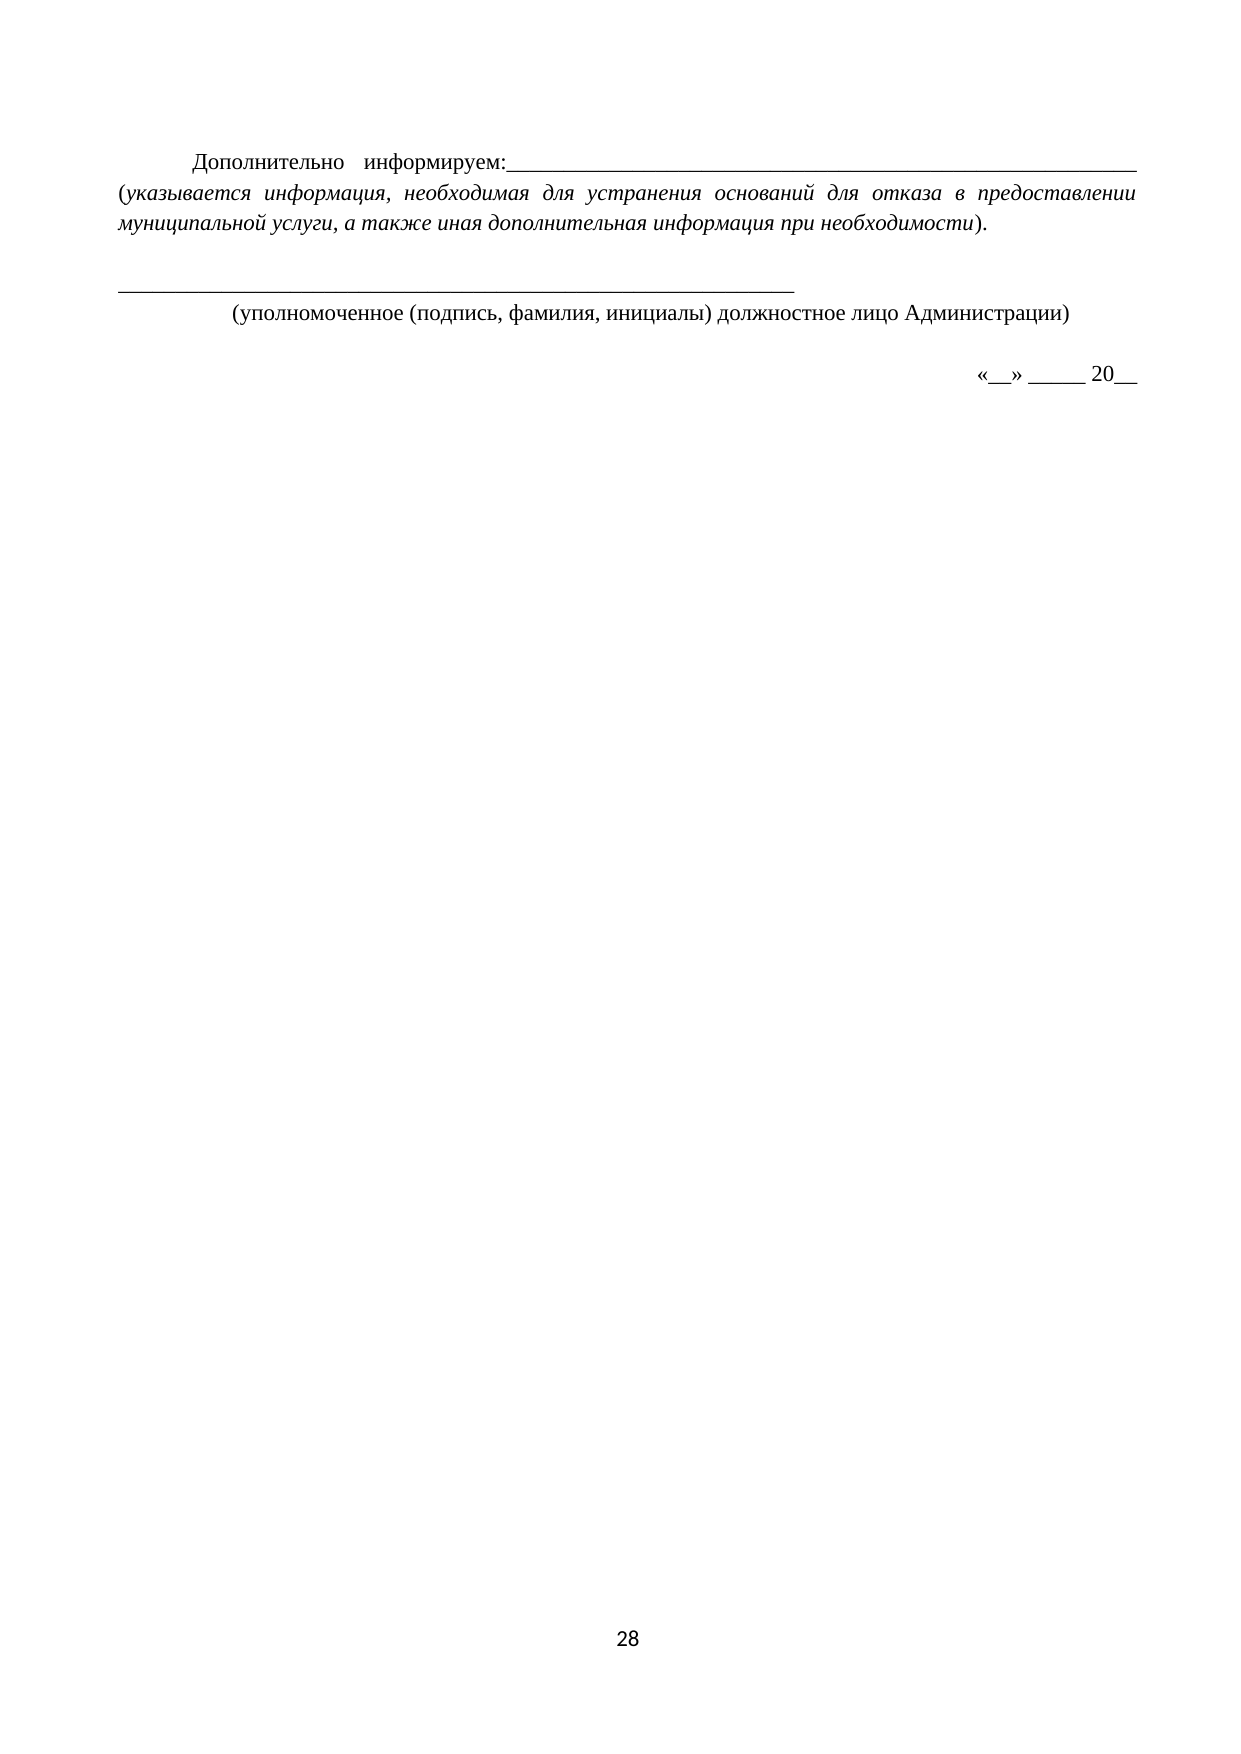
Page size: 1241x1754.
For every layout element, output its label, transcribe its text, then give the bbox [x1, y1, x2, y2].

text Дополнительно информируем:_______________________________________________________ (указывается информация, необходимая для устранения оснований для отказа в предоставлении муниципальной услуги, а также иная дополнительная информация при необходимости). [118, 148, 1137, 235]
text ___________________________________________________________ [118, 269, 1137, 296]
text (уполномоченное (подпись, фамилия, инициалы) должностное лицо Администрации) [118, 299, 1137, 326]
text «__» _____ 20__ [118, 360, 1137, 386]
